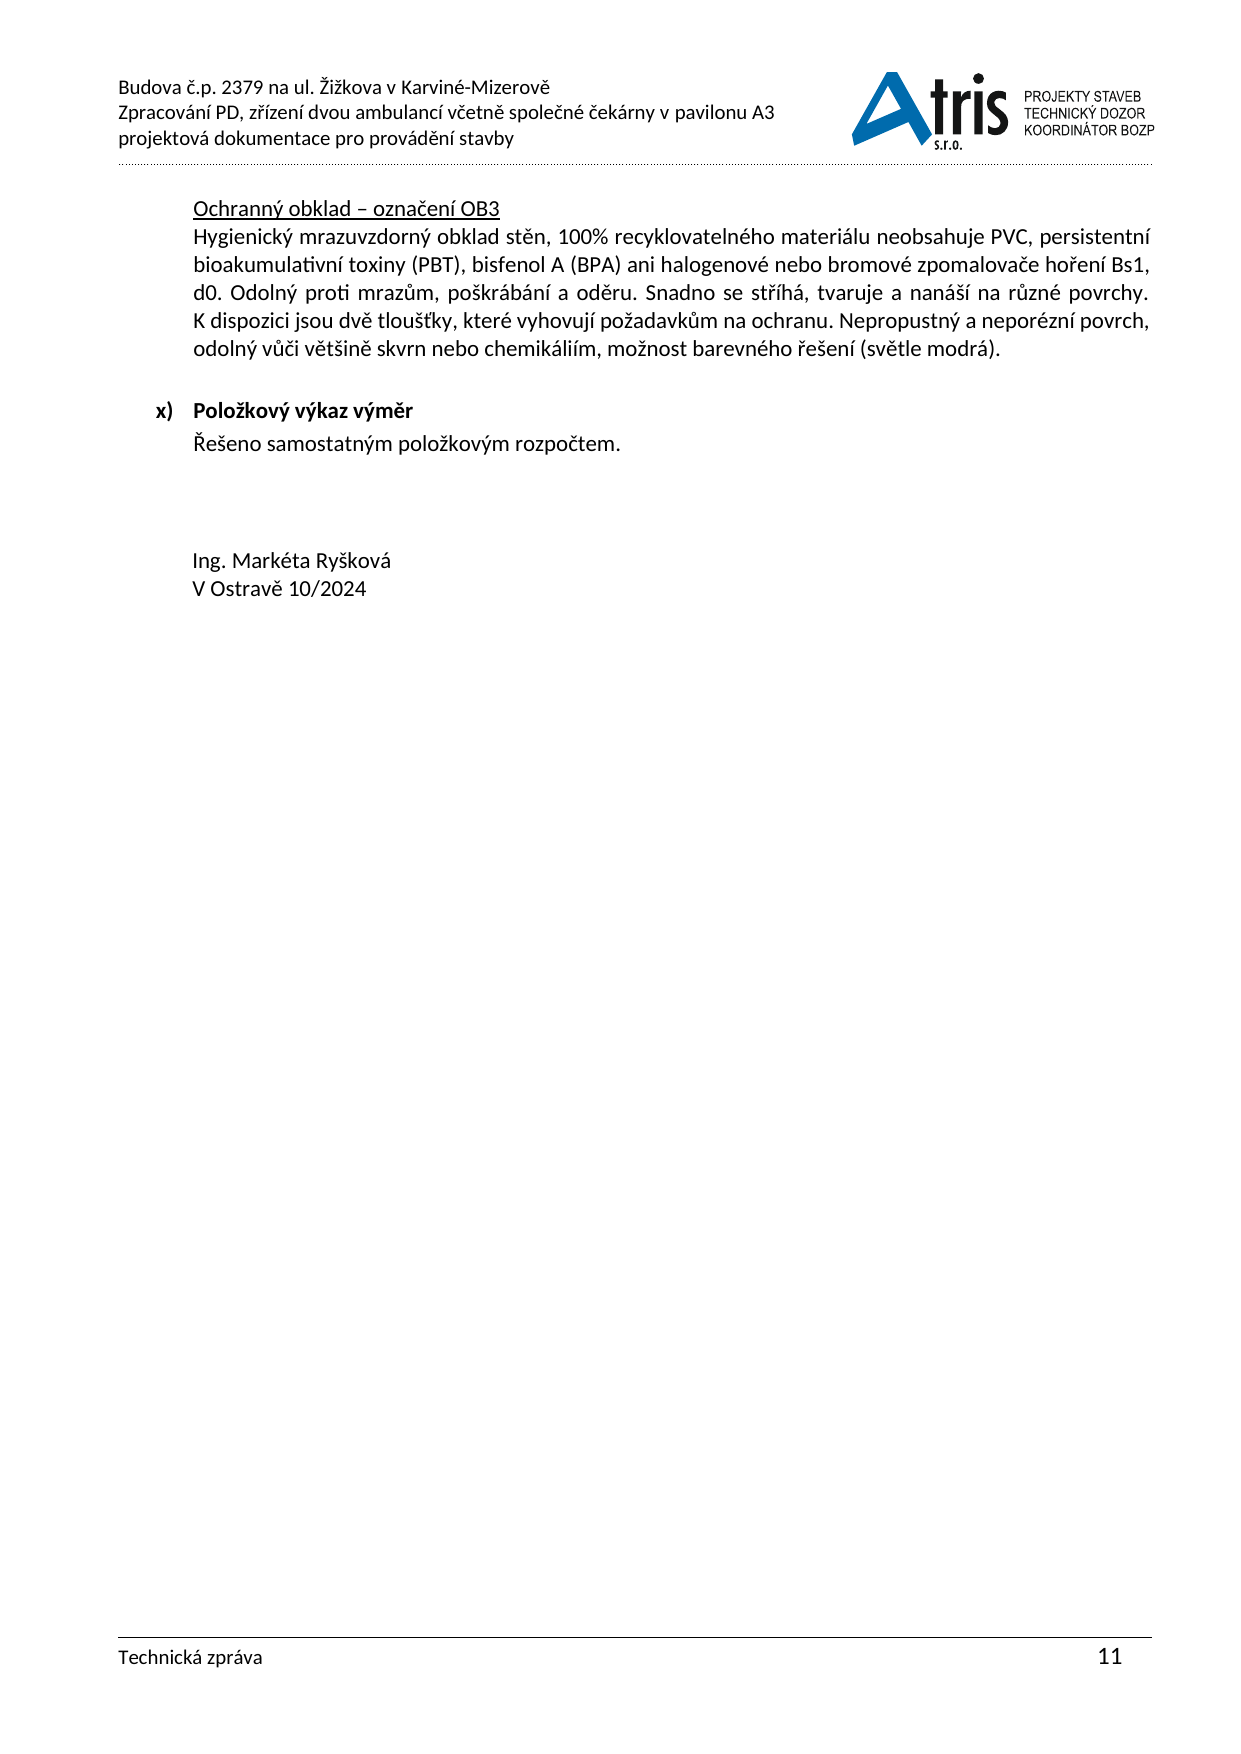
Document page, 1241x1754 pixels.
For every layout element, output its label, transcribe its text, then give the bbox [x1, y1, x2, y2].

list Hygienický mrazuvzdorný obklad stěn, 100% recyklovatelného materiálu neobsahuje PVC, persistentní bioakumulativní toxiny (PBT), bisfenol A (BPA) ani halogenové nebo bromové zpomalovače hoření Bs1, d0. Odolný proti mrazům, poškrábání a oděru. Snadno se stříhá, tvaruje a nanáší na různé povrchy. K dispozici jsou dvě tloušťky, které vyhovují požadavkům na ochranu. Nepropustný a neporézní povrch, odolný vůči většině skvrn nebo chemikáliím, možnost barevného řešení (světle modrá). [193, 222, 1152, 362]
list Ochranný obklad – označení OB3 [193, 194, 1152, 222]
list Položkový výkaz výměr [156, 396, 1152, 424]
text V Ostravě 10/2024 [118, 574, 1152, 602]
list Řešeno samostatným položkovým rozpočtem. [193, 429, 1152, 457]
text Ing. Markéta Ryšková [118, 546, 1152, 574]
